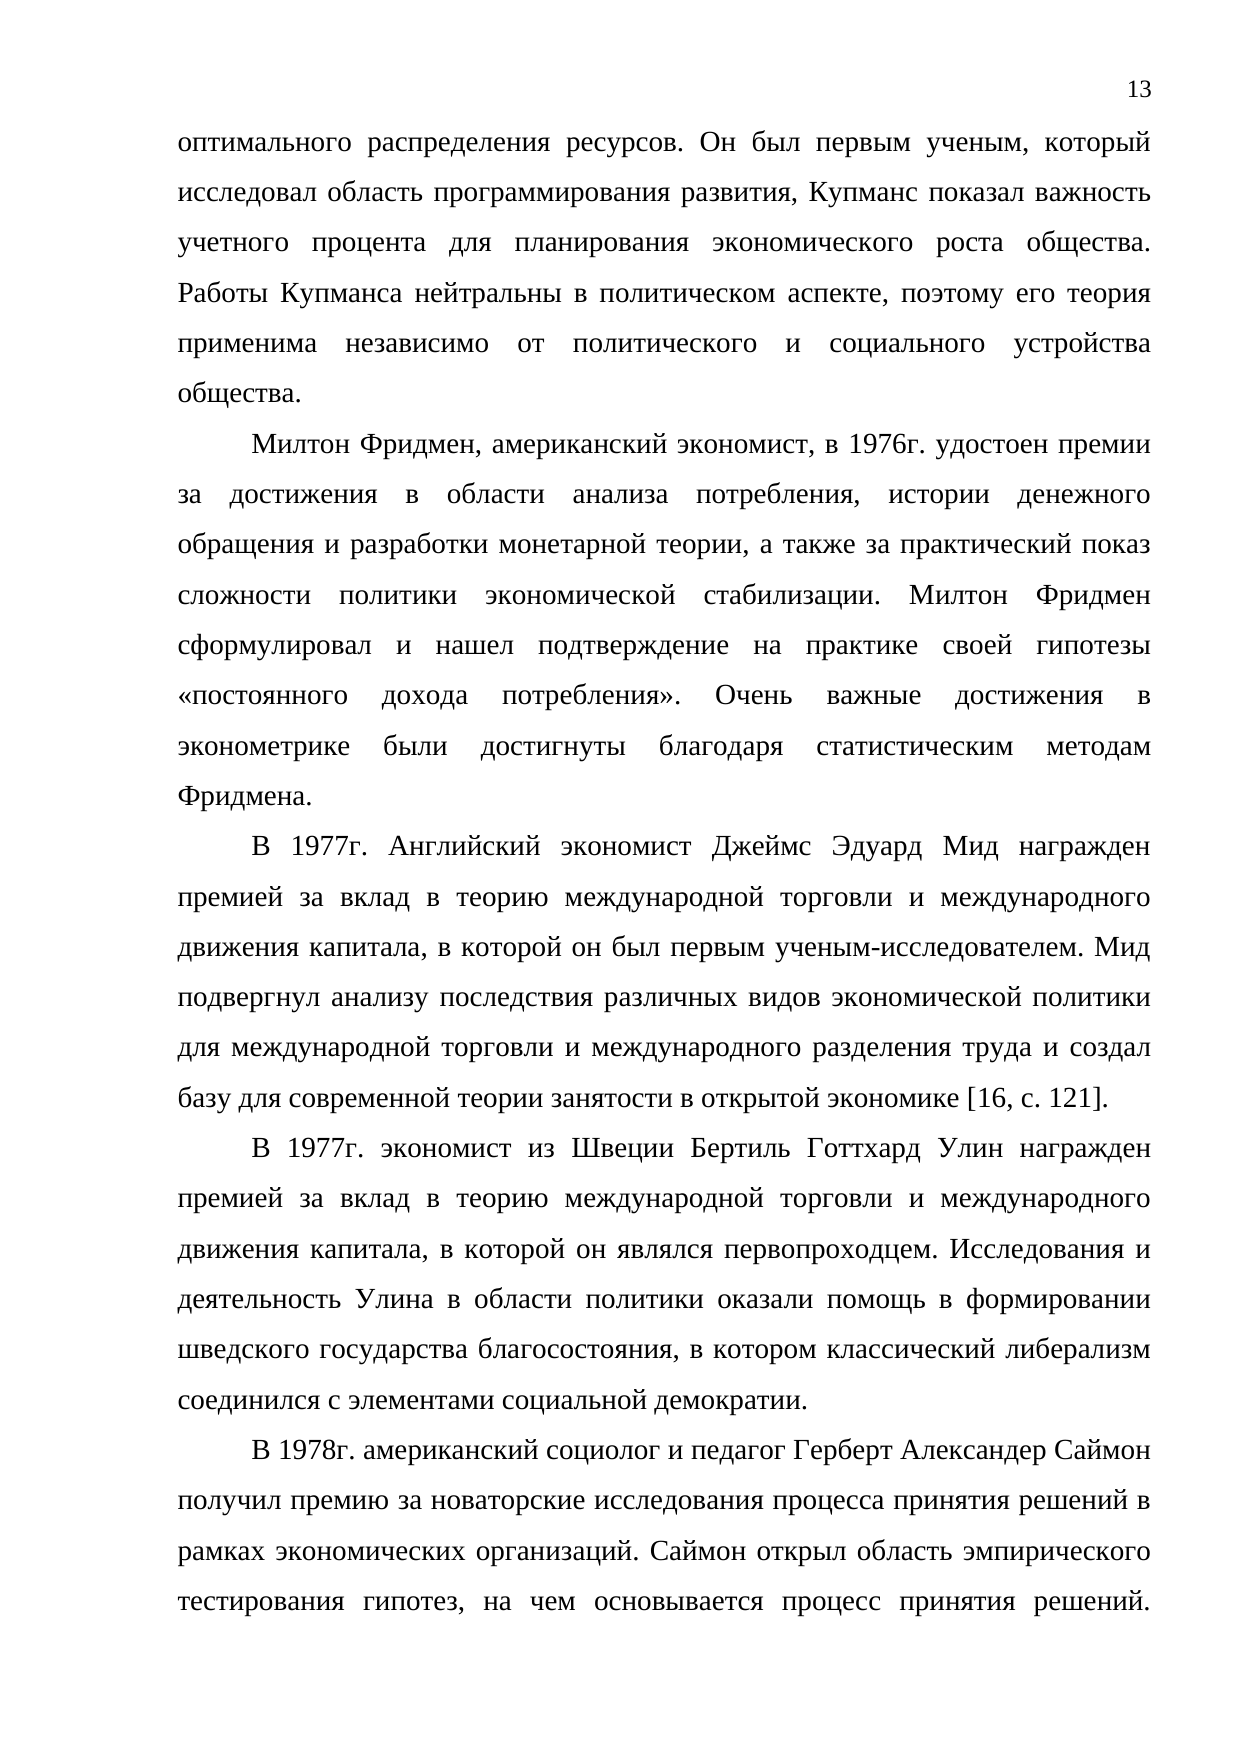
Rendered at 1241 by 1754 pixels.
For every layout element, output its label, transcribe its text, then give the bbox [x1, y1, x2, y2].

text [177, 124, 1152, 409]
text В 1977г. Английский экономист Джеймс Эдуард Мид награжден премией за вклад в теорию международной торговли и международного движения капитала, в которой он был первым ученым-исследователем. Мид подвергнул анализу последствия различных видов экономической политики для международной торговли и международного разделения труда и создал базу для современной теории занятости в открытой экономике [16, c. 121]. [177, 828, 1152, 1113]
text В 1977г. экономист из Швеции Бертиль Готтхард Улин награжден премией за вклад в теорию международной торговли и международного движения капитала, в которой он являлся первопроходцем. Исследования и деятельность Улина в области политики оказали помощь в формировании шведского государства благосостояния, в котором классический либерализм соединился с элементами социальной демократии. [177, 1130, 1152, 1415]
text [177, 1432, 1152, 1617]
text Милтон Фридмен, американский экономист, в 1976г. удостоен премии за достижения в области анализа потребления, истории денежного обращения и разработки монетарной теории, а также за практический показ сложности политики экономической стабилизации. Милтон Фридмен сформулировал и нашел подтверждение на практике своей гипотезы «постоянного дохода потребления». Очень важные достижения в эконометрике были достигнуты благодаря статистическим методам Фридмена. [177, 426, 1152, 812]
